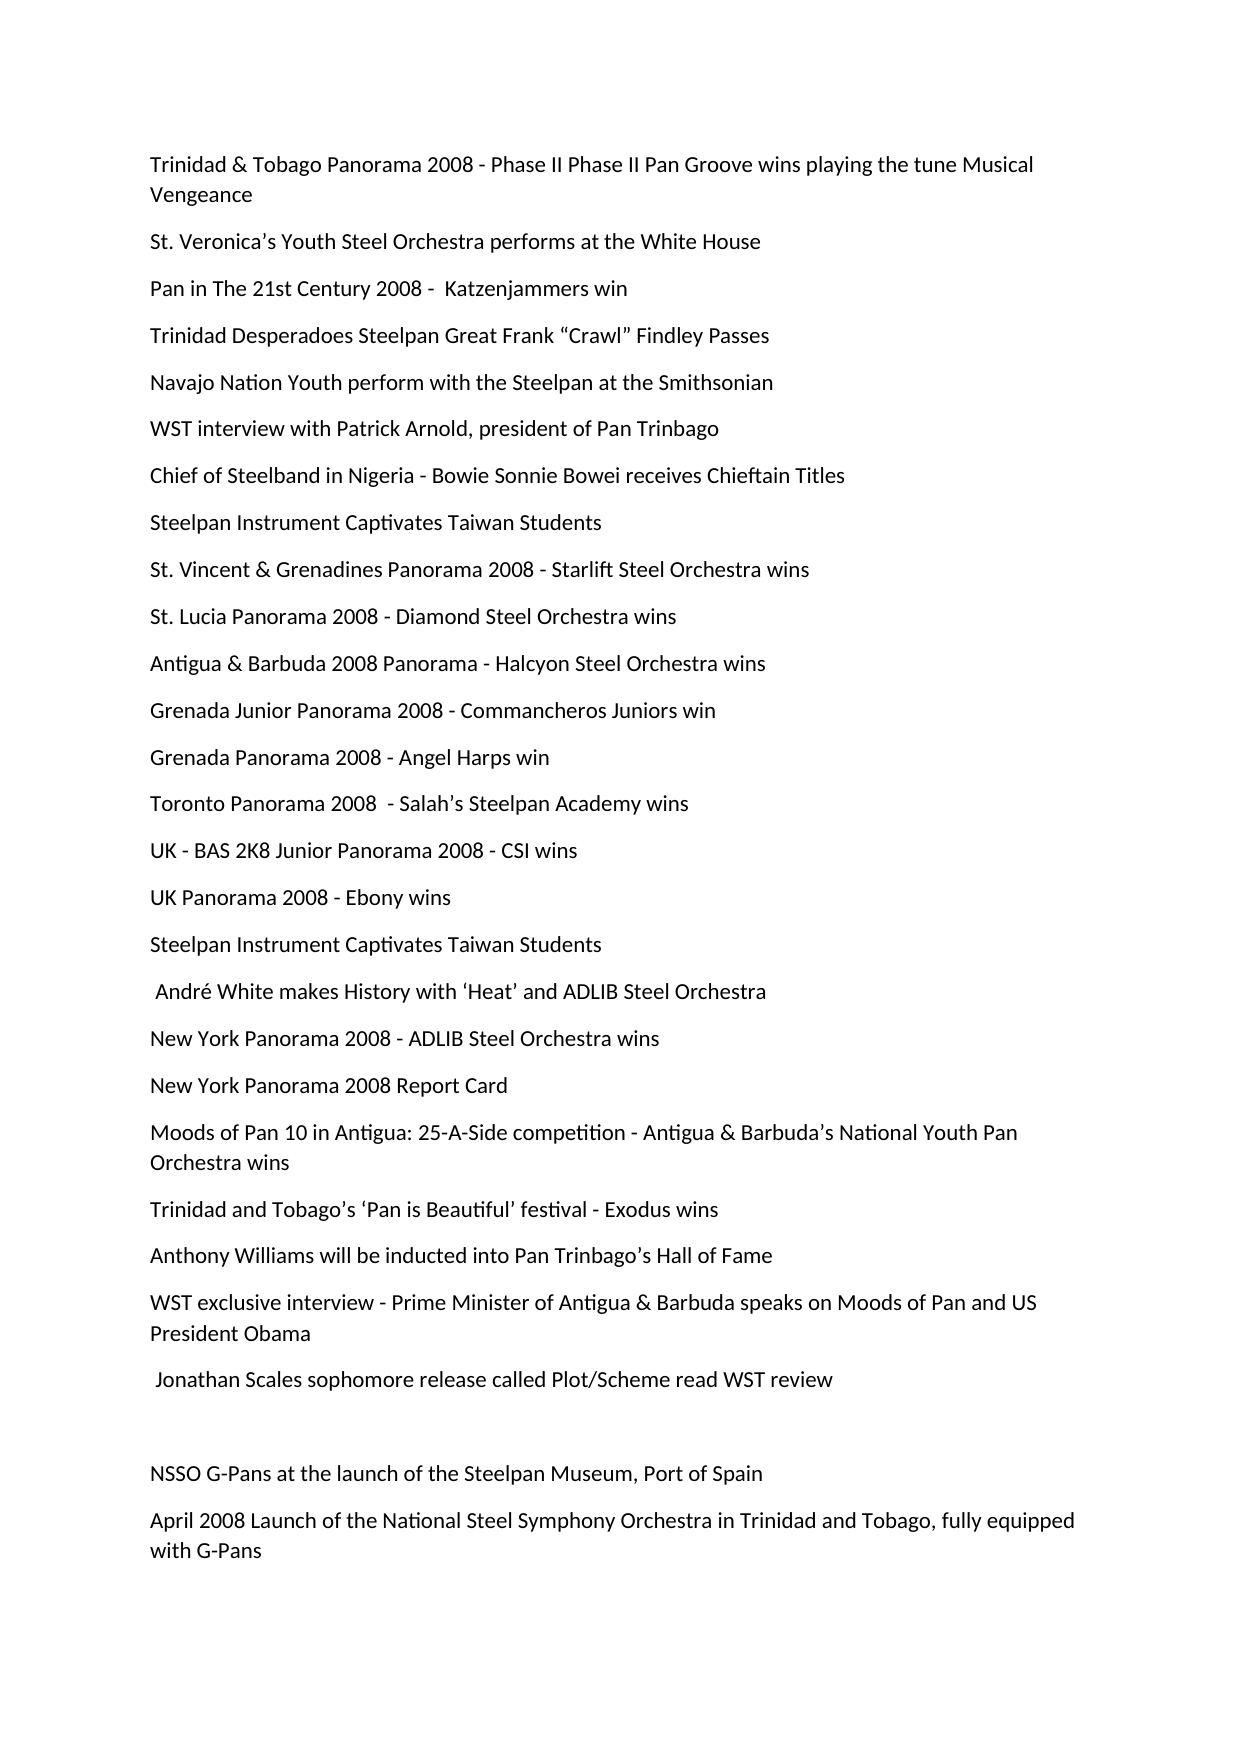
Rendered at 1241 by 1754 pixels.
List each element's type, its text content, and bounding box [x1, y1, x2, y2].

text WST interview with Patrick Arnold, president of Pan Trinbago [150, 414, 1090, 443]
text Trinidad & Tobago Panorama 2008 - Phase II Phase II Pan Groove wins playing the tune Musical Vengeance [150, 150, 1090, 208]
text WST exclusive interview - Prime Minister of Antigua & Barbuda speaks on Moods of Pan and US President Obama [150, 1288, 1090, 1347]
text Grenada Junior Panorama 2008 - Commancheros Juniors win [150, 696, 1090, 724]
text Navajo Nation Youth perform with the Steelpan at the Smithsonian [150, 368, 1090, 396]
text Pan in The 21st Century 2008 - Katzenjammers win [150, 274, 1090, 302]
text Grenada Panorama 2008 - Angel Harps win [150, 743, 1090, 771]
text New York Panorama 2008 Report Card [150, 1071, 1090, 1099]
text Chief of Steelband in Nigeria - Bowie Sonnie Bowei receives Chieftain Titles [150, 461, 1090, 489]
text Anthony Williams will be inducted into Pan Trinbago’s Hall of Fame [150, 1242, 1090, 1270]
text UK Panorama 2008 - Ebony wins [150, 883, 1090, 911]
text St. Vincent & Grenadines Panorama 2008 - Starlift Steel Orchestra wins [150, 555, 1090, 583]
text NSSO G-Pans at the launch of the Steelpan Museum, Port of Spain [150, 1459, 1090, 1487]
text Moods of Pan 10 in Antigua: 25-A-Side competition - Antigua & Barbuda’s National Youth Pan Orchestra wins [150, 1118, 1090, 1176]
text April 2008 Launch of the National Steel Symphony Orchestra in Trinidad and Tobago, fully equipped with G-Pans [150, 1506, 1090, 1564]
text Trinidad Desperadoes Steelpan Great Frank “Crawl” Findley Passes [150, 321, 1090, 349]
text André White makes History with ‘Heat’ and ADLIB Steel Orchestra [150, 977, 1090, 1005]
text Steelpan Instrument Captivates Taiwan Students [150, 508, 1090, 536]
text St. Lucia Panorama 2008 - Diamond Steel Orchestra wins [150, 602, 1090, 630]
text Jonathan Scales sophomore release called Plot/Scheme read WST review [150, 1366, 1090, 1394]
text Antigua & Barbuda 2008 Panorama - Halcyon Steel Orchestra wins [150, 649, 1090, 677]
text Trinidad and Tobago’s ‘Pan is Beautiful’ festival - Exodus wins [150, 1195, 1090, 1223]
text Toronto Panorama 2008 - Salah’s Steelpan Academy wins [150, 789, 1090, 818]
text New York Panorama 2008 - ADLIB Steel Orchestra wins [150, 1024, 1090, 1052]
text UK - BAS 2K8 Junior Panorama 2008 - CSI wins [150, 836, 1090, 864]
text St. Veronica’s Youth Steel Orchestra performs at the White House [150, 227, 1090, 255]
text Steelpan Instrument Captivates Taiwan Students [150, 930, 1090, 958]
